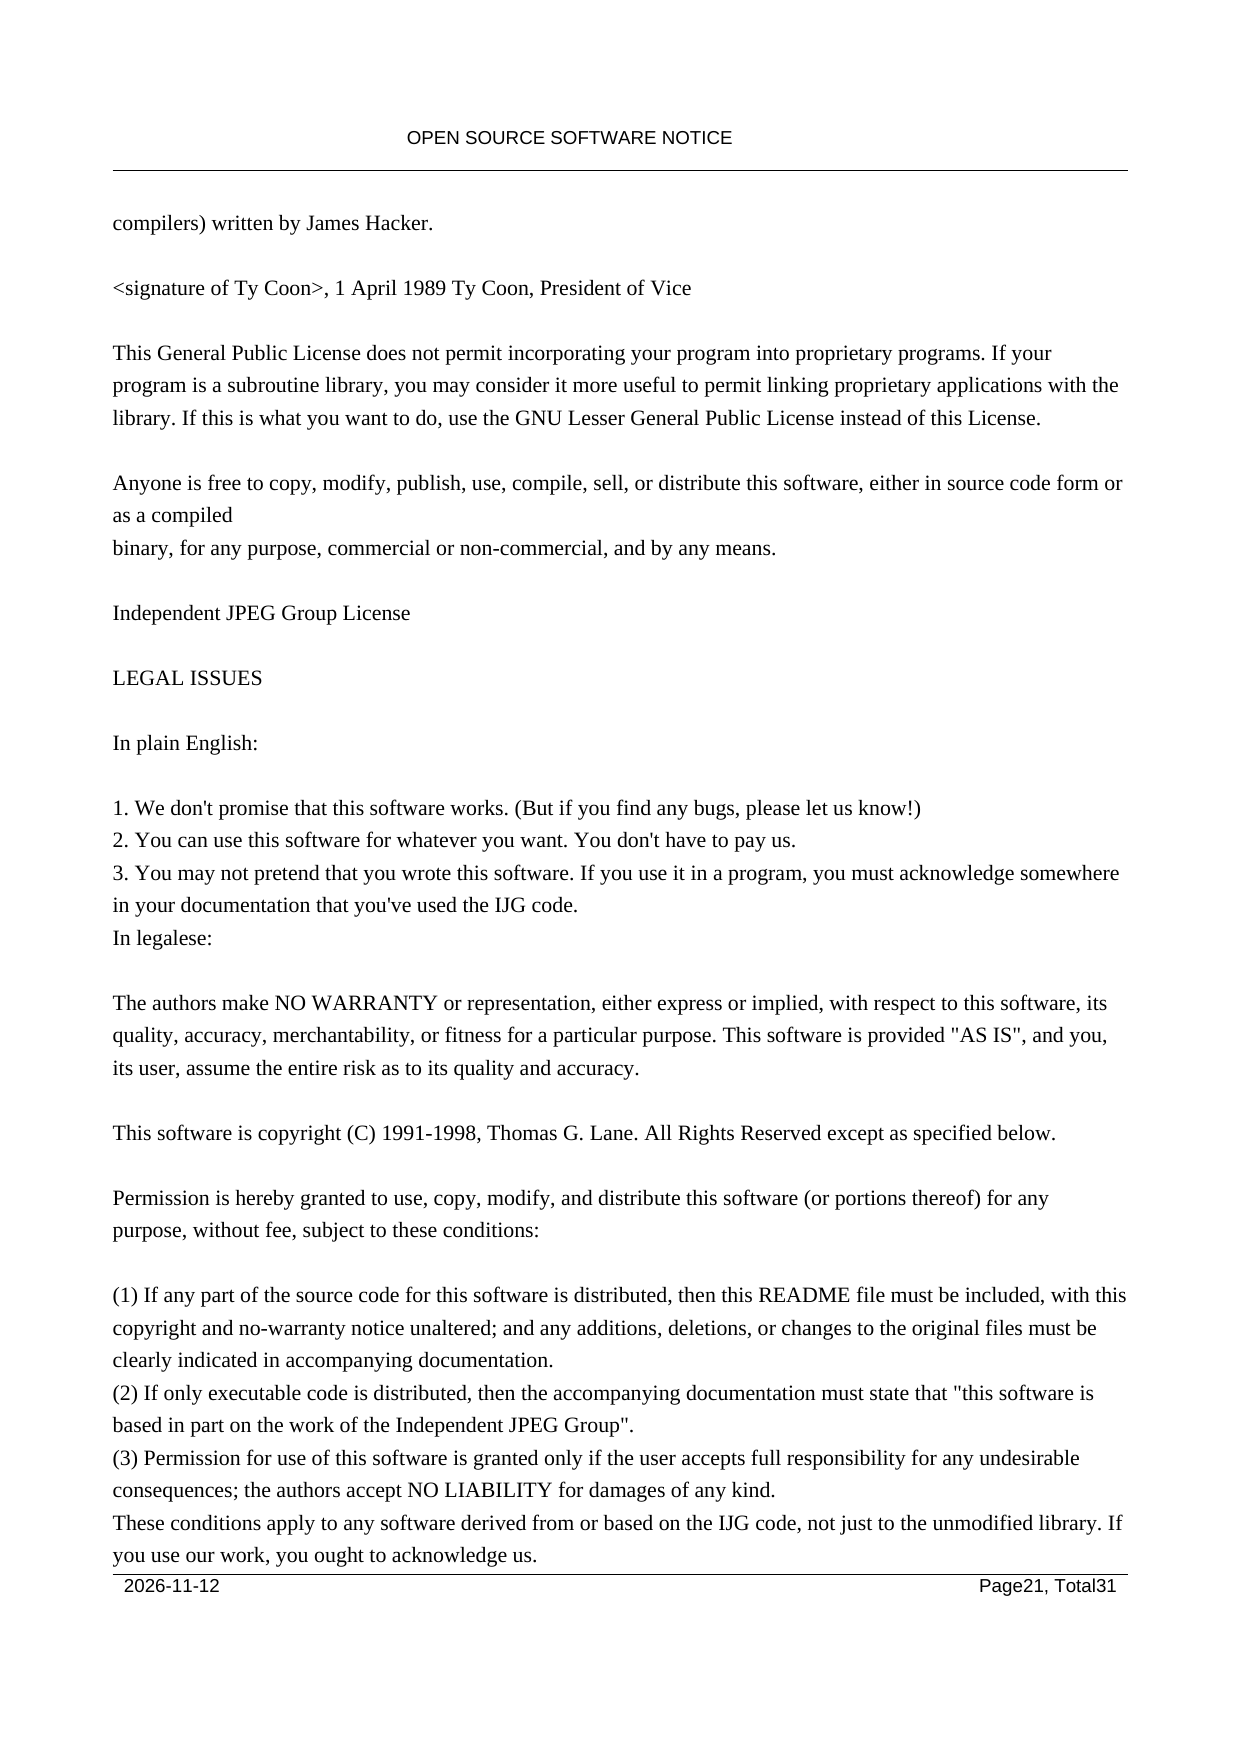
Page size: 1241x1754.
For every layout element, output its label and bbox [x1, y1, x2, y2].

text [112, 206, 1128, 1571]
